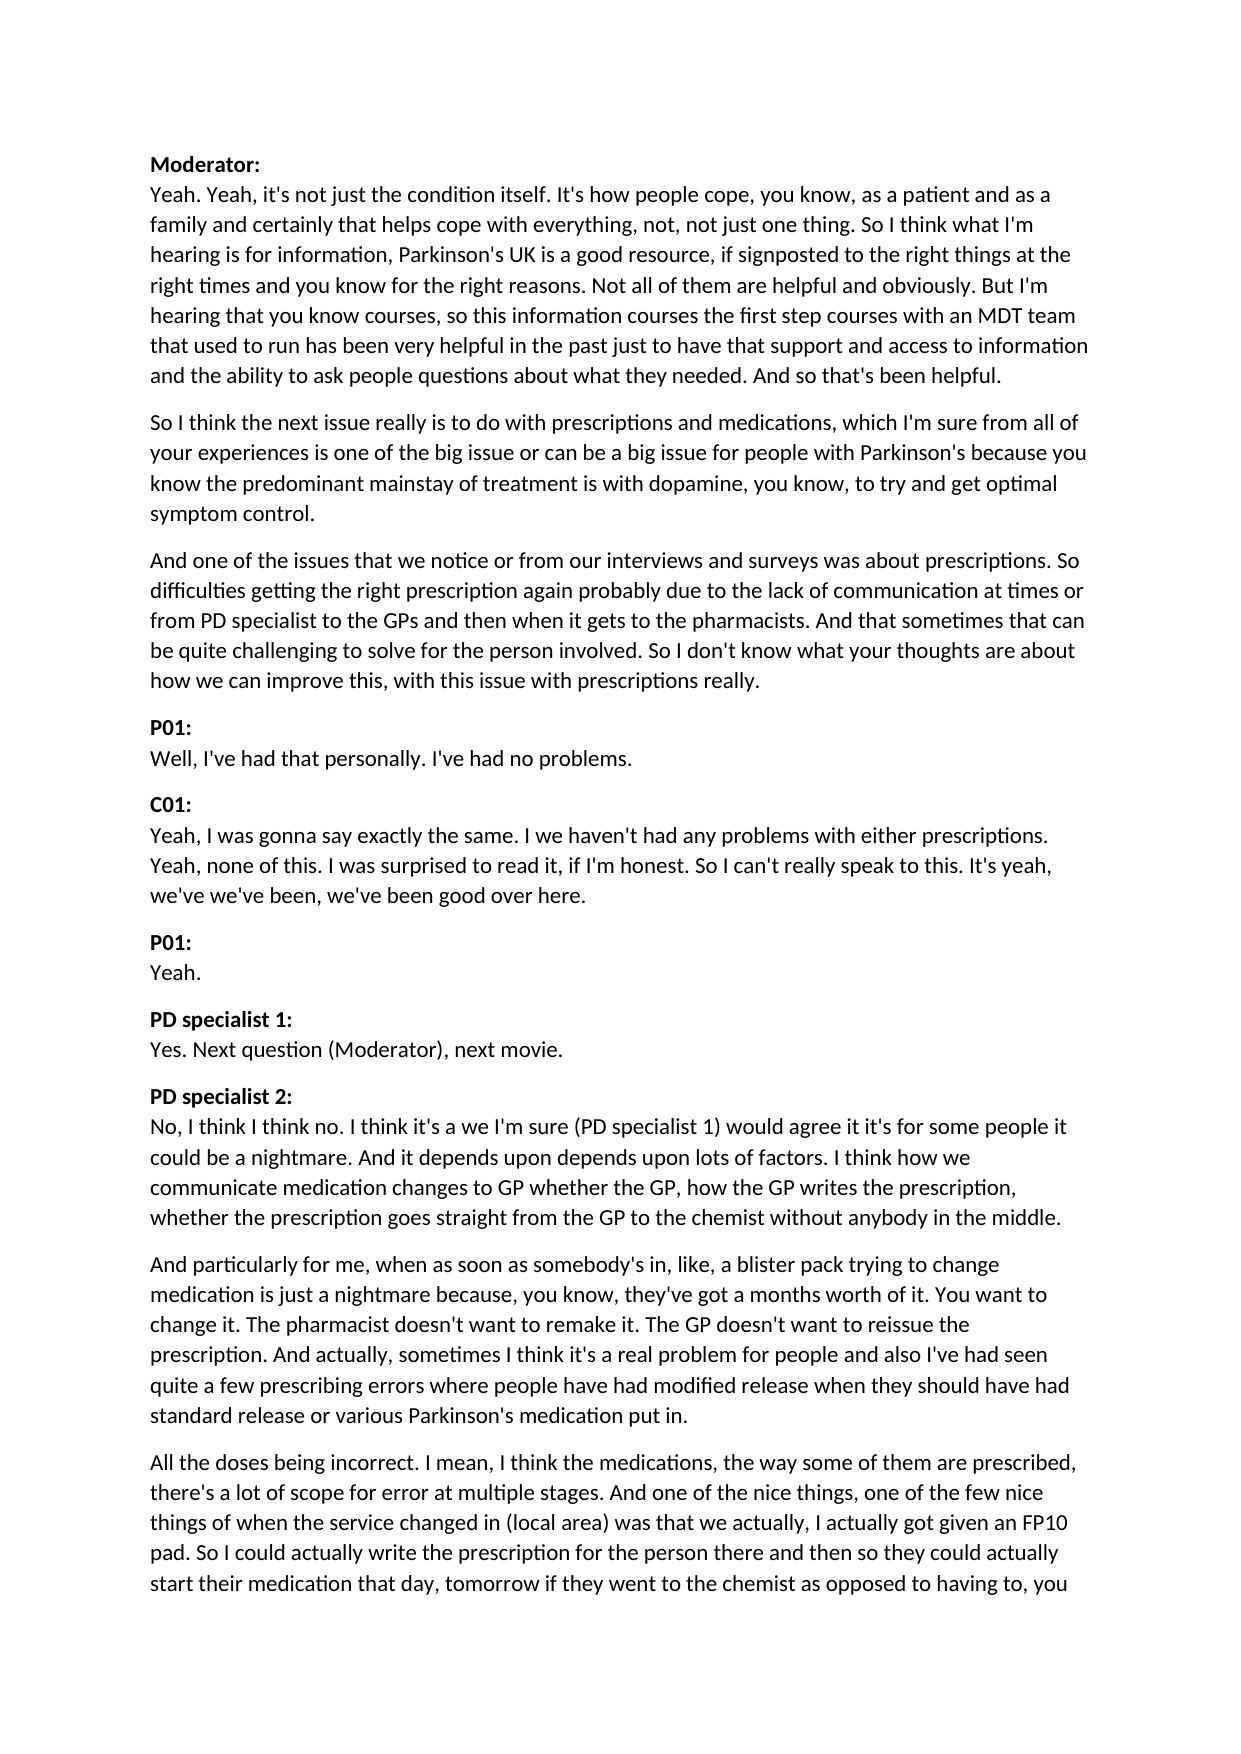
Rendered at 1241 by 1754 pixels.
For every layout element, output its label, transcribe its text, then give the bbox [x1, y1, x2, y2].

text PD specialist 1: Yes. Next question (Moderator), next movie. [150, 1005, 1090, 1063]
text PD specialist 2: No, I think I think no. I think it's a we I'm sure (PD specialist 1) would agree it it's for some people it could be a nightmare. And it depends upon depends upon lots of factors. I think how we communicate medication changes to GP whether the GP, how the GP writes the prescription, whether the prescription goes straight from the GP to the chemist without anybody in the middle. [150, 1082, 1090, 1231]
text Moderator: Yeah. Yeah, it's not just the condition itself. It's how people cope, you know, as a patient and as a family and certainly that helps cope with everything, not, not just one thing. So I think what I'm hearing is for information, Parkinson's UK is a good resource, if signposted to the right things at the right times and you know for the right reasons. Not all of them are helpful and obviously. But I'm hearing that you know courses, so this information courses the first step courses with an MDT team that used to run has been very helpful in the past just to have that support and access to information and the ability to ask people questions about what they needed. And so that's been helpful. [150, 150, 1090, 389]
text And particularly for me, when as soon as somebody's in, like, a blister pack trying to change medication is just a nightmare because, you know, they've got a months worth of it. You want to change it. The pharmacist doesn't want to remake it. The GP doesn't want to reissue the prescription. And actually, sometimes I think it's a real problem for people and also I've had seen quite a few prescribing errors where people have had modified release when they should have had standard release or various Parkinson's medication put in. [150, 1250, 1090, 1429]
text And one of the issues that we notice or from our interviews and surveys was about prescriptions. So difficulties getting the right prescription again probably due to the lack of communication at times or from PD specialist to the GPs and then when it gets to the pharmacists. And that sometimes that can be quite challenging to solve for the person involved. So I don't know what your thoughts are about how we can improve this, with this issue with prescriptions really. [150, 546, 1090, 695]
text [150, 1448, 1090, 1597]
text C01: Yeah, I was gonna say exactly the same. I we haven't had any problems with either prescriptions. Yeah, none of this. I was surprised to read it, if I'm honest. So I can't really speak to this. It's yeah, we've we've been, we've been good over here. [150, 791, 1090, 909]
text So I think the next issue really is to do with prescriptions and medications, which I'm sure from all of your experiences is one of the big issue or can be a big issue for people with Parkinson's because you know the predominant mainstay of treatment is with dopamine, you know, to try and get optimal symptom control. [150, 408, 1090, 527]
text P01: Yeah. [150, 928, 1090, 986]
text P01: Well, I've had that personally. I've had no problems. [150, 713, 1090, 772]
